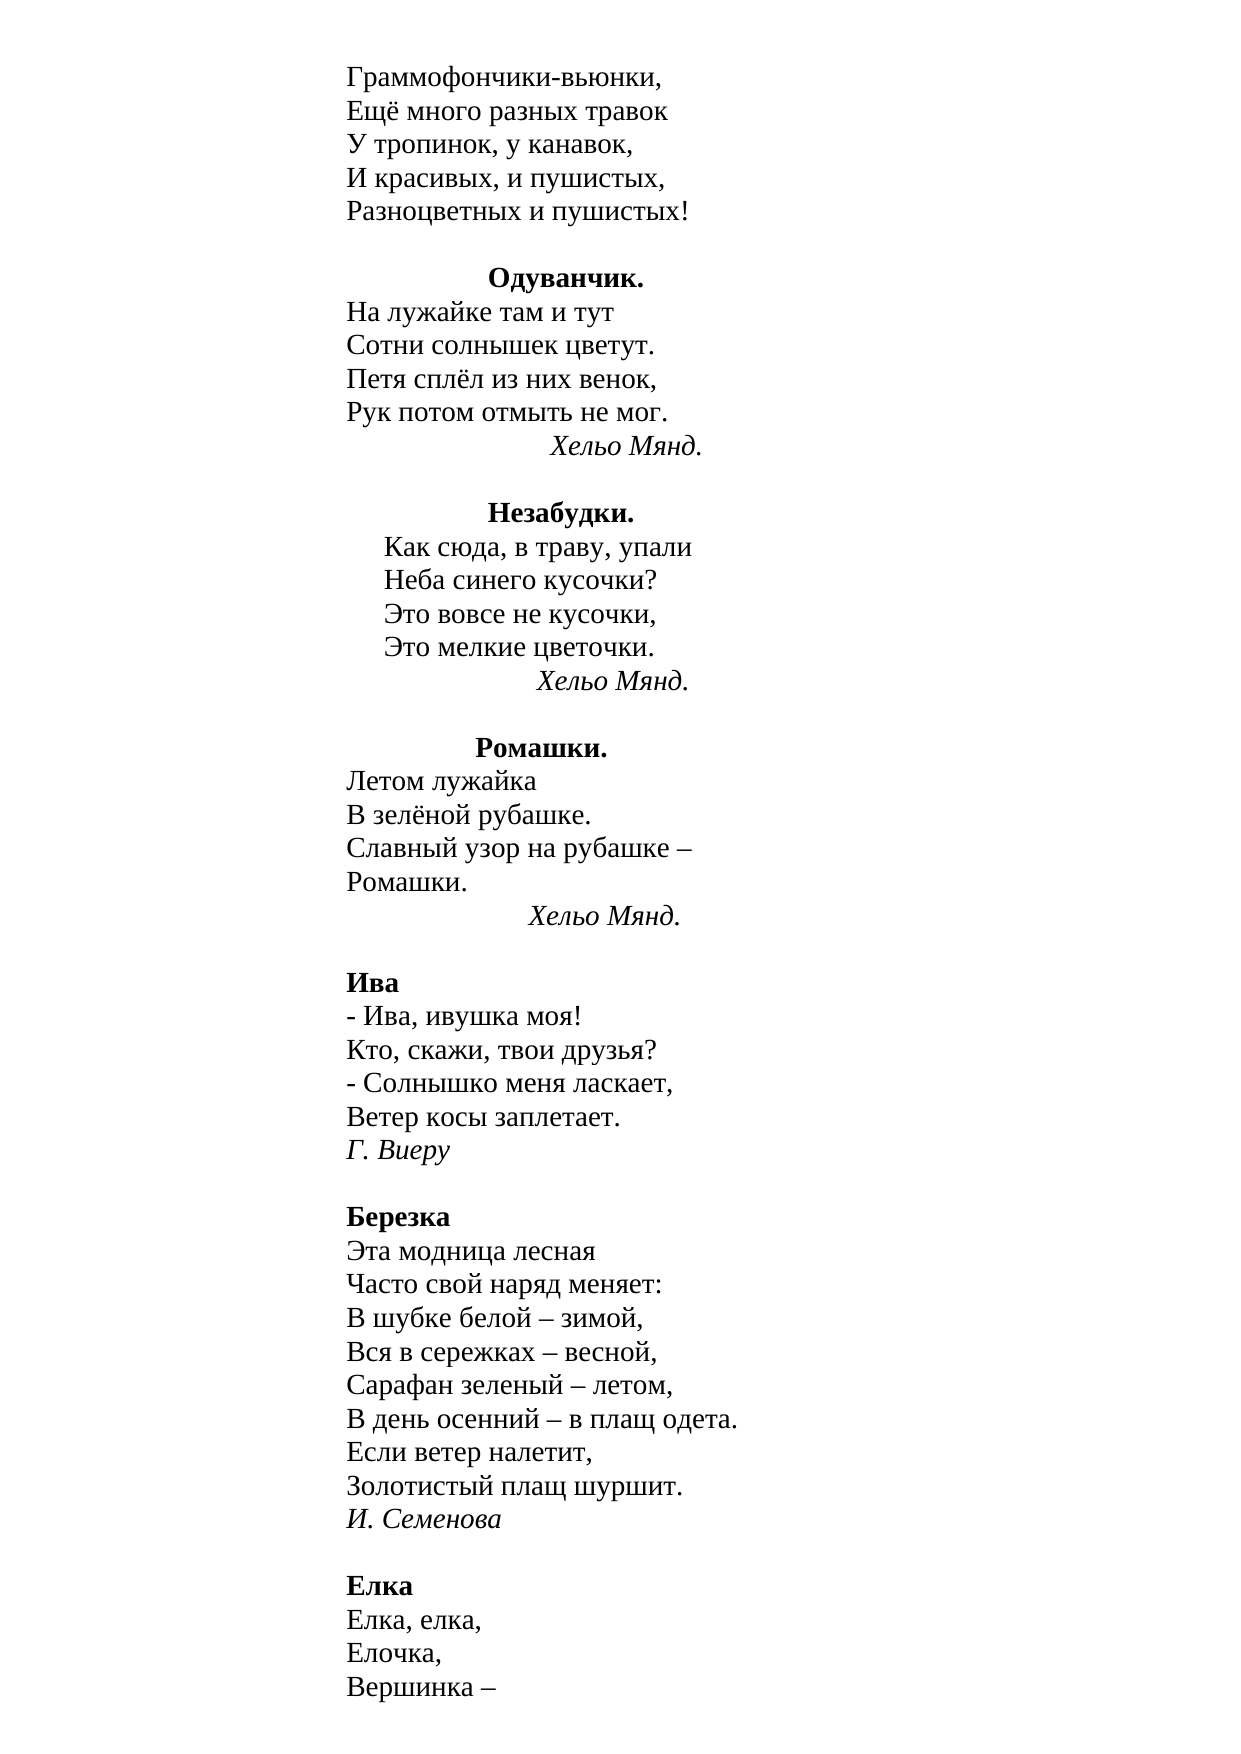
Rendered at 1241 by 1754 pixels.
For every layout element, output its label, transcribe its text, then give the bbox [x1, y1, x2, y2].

text Славный узор на рубашке – [346, 831, 1152, 864]
text Березка Эта модница лесная Часто свой наряд меняет: В шубке белой – зимой, Вся в сережках – весной, Сарафан зеленый – летом, В день осенний – в плащ одета. Если ветер налетит, Золотистый плащ шуршит. И. Семенова [346, 1199, 1152, 1535]
text Рук потом отмыть не мог. [346, 394, 1152, 428]
text Одуванчик. [346, 260, 1152, 294]
text Сотни солнышек цветут. [346, 327, 1152, 361]
text Это вовсе не кусочки, [383, 596, 1152, 629]
text Ромашки. [383, 730, 1152, 763]
text Ива - Ива, ивушка моя! Кто, скажи, твои друзья? - Солнышко меня ласкает, Ветер косы заплетает. Г. Виеру [346, 965, 1152, 1166]
text Петя сплёл из них венок, [346, 361, 1152, 394]
text У тропинок, у канавок, [346, 126, 1152, 160]
text Разноцветных и пушистых! [346, 193, 1152, 227]
text Ещё много разных травок [346, 93, 1152, 126]
text Ромашки. [346, 864, 1152, 898]
text Хельо Мянд. [346, 898, 1152, 931]
text На лужайке там и тут [346, 294, 1152, 327]
text Граммофончики-вьюнки, [346, 59, 1152, 93]
text В зелёной рубашке. [346, 797, 1152, 831]
text Незабудки. [346, 495, 1152, 529]
text Как сюда, в траву, упали [383, 529, 1152, 562]
text Хельо Мянд. [346, 428, 1152, 462]
text Летом лужайка [346, 763, 1152, 797]
text Это мелкие цветочки. [383, 629, 1152, 663]
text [346, 1568, 1152, 1703]
text Хельо Мянд. [383, 663, 1152, 696]
text И красивых, и пушистых, [346, 160, 1152, 193]
text Неба синего кусочки? [383, 562, 1152, 596]
